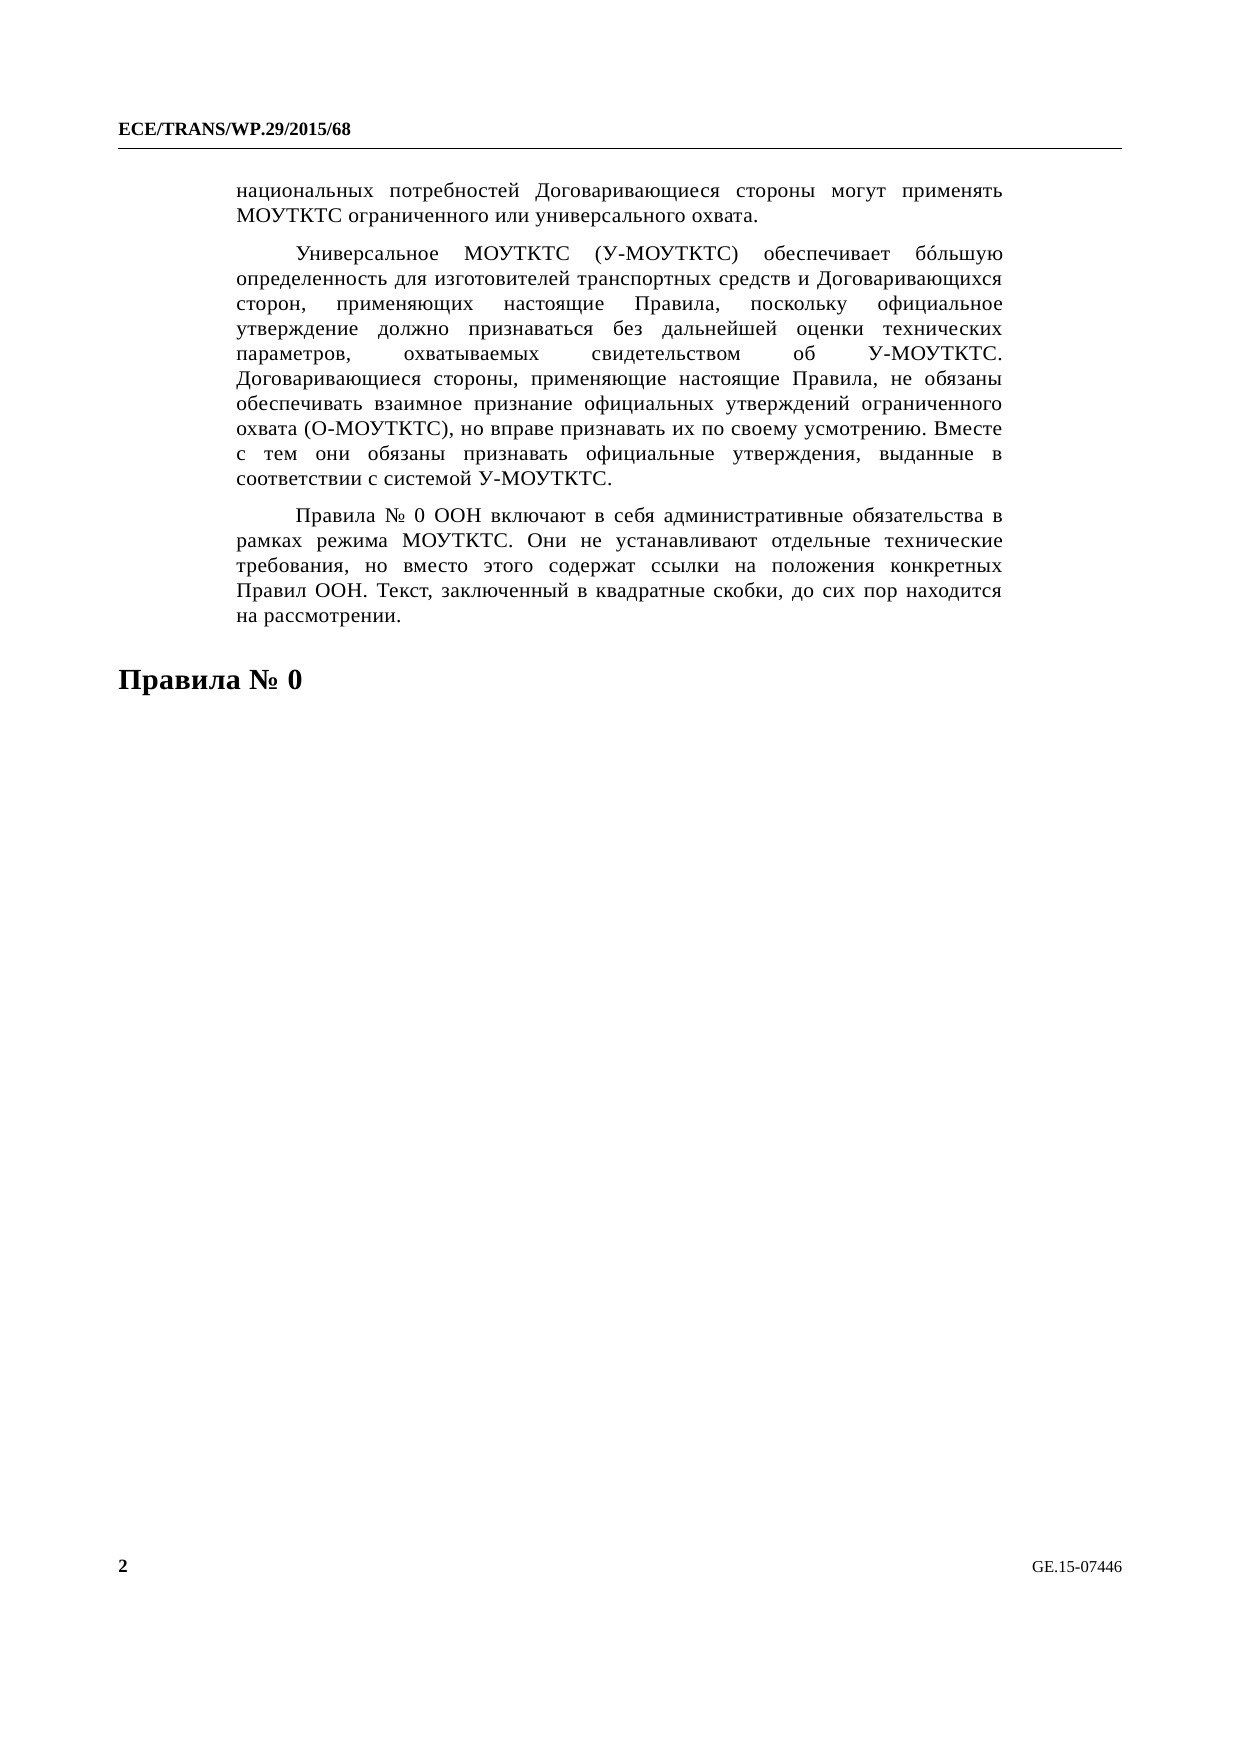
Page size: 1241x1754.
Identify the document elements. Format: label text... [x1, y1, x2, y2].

text Правила № 0 [118, 665, 1004, 696]
text Правила № 0 ООН включают в себя административные обязательства в рамках режима МОУТКТС. Они не устанавливают отдельные технические требования, но вместо этого содержат ссылки на положения конкретных Правил ООН. Текст, заключенный в квадратные скобки, до сих пор находится на рассмотрении. [236, 502, 1004, 627]
text Универсальное МОУТКТС (У-МОУТКТС) обеспечивает бóльшую определенность для изготовителей транспортных средств и Договаривающихся сторон, применяющих настоящие Правила, поскольку официальное утверждение должно признаваться без дальнейшей оценки технических параметров, охватываемых свидетельством об У-МОУТКТС. Договаривающиеся стороны, применяющие настоящие Правила, не обязаны обеспечивать взаимное признание официальных утверждений ограниченного охвата (О-МОУТКТС), но вправе признавать их по своему усмотрению. Вместе с тем они обязаны признавать официальные утверждения, выданные в соответствии с системой У-МОУТКТС. [236, 240, 1004, 490]
